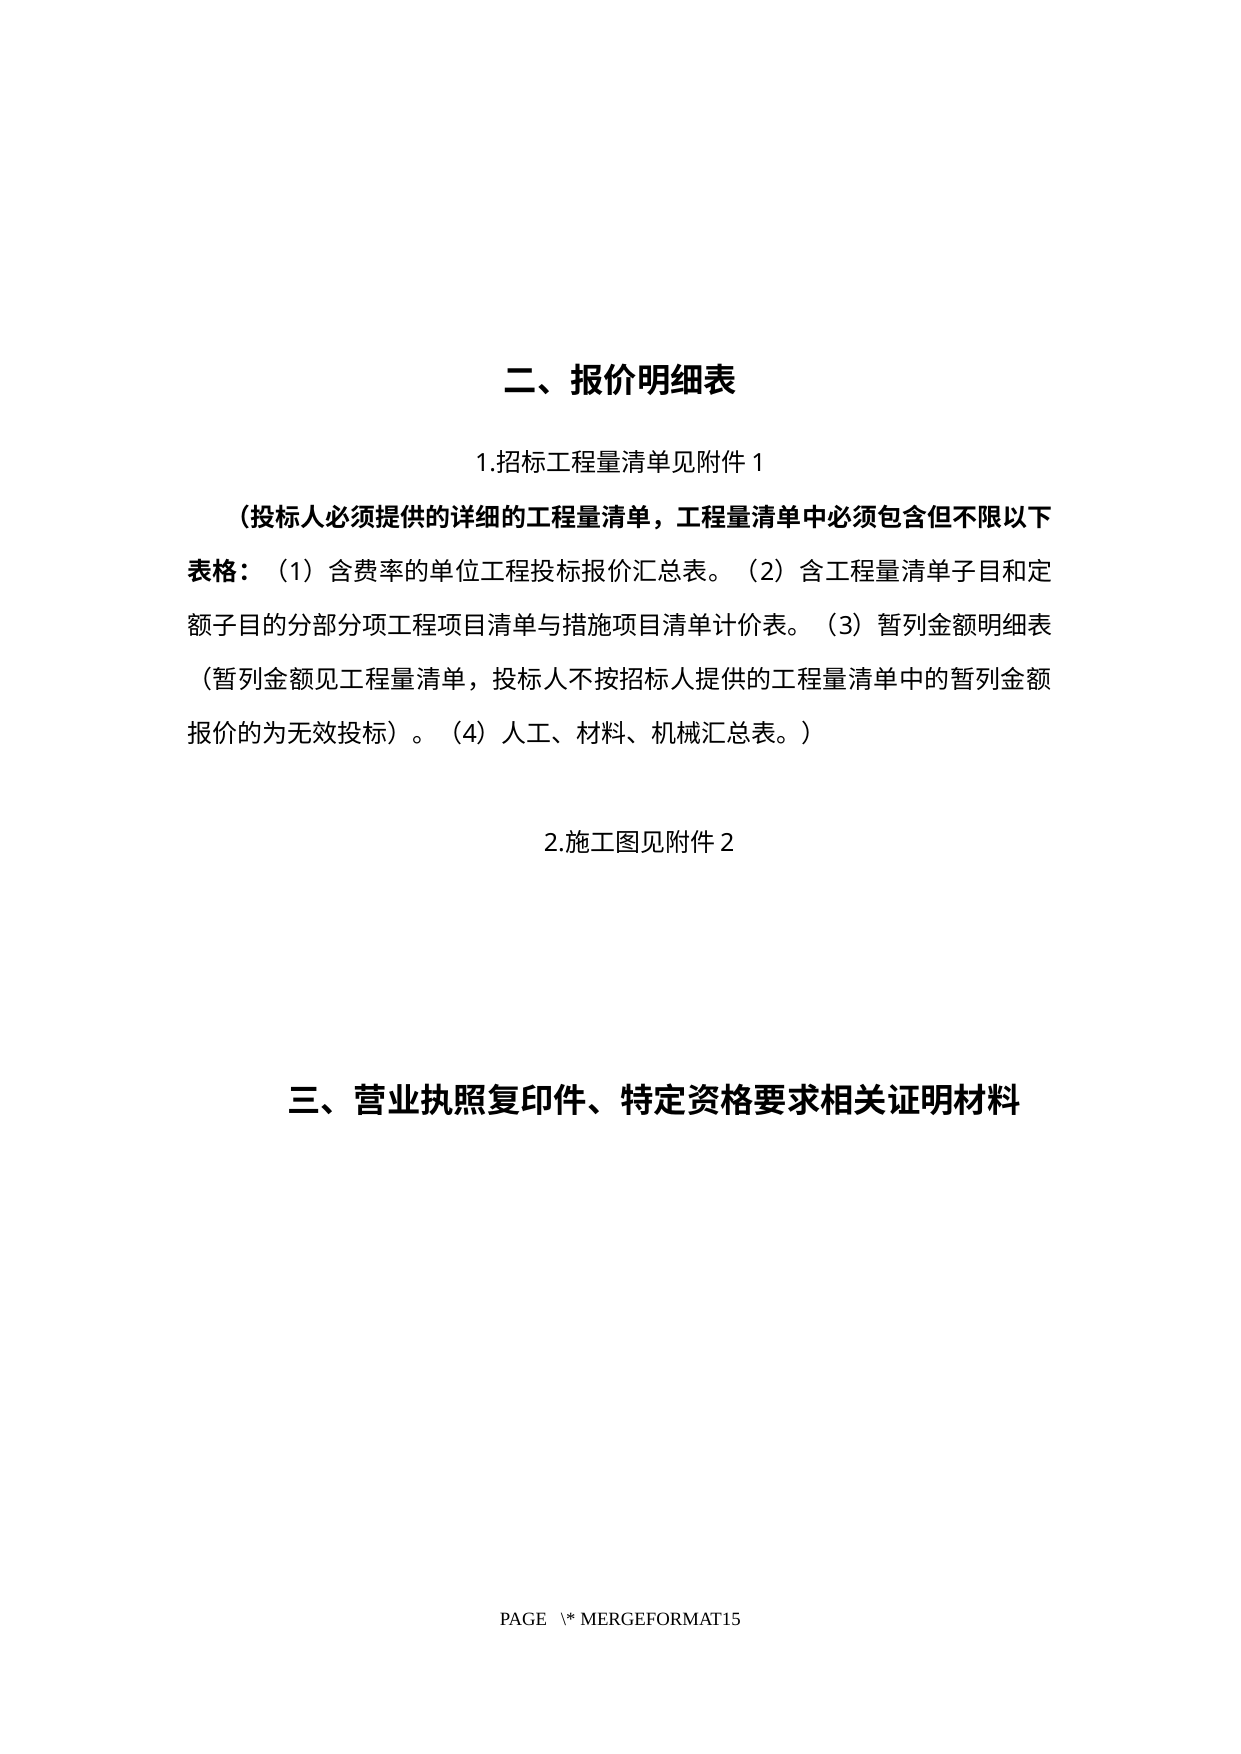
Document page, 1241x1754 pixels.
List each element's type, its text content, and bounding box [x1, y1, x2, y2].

text 1.招标工程量清单见附件1 [187, 428, 1053, 483]
text 二、报价明细表 [187, 351, 1053, 403]
text 三、营业执照复印件、特定资格要求相关证明材料 [187, 1071, 1053, 1123]
text （投标人必须提供的详细的工程量清单，工程量清单中必须包含但不限以下表格：（1）含费率的单位工程投标报价汇总表。（2）含工程量清单子目和定额子目的分部分项工程项目清单与措施项目清单计价表。（3）暂列金额明细表（暂列金额见工程量清单，投标人不按招标人提供的工程量清单中的暂列金额报价的为无效投标）。（4）人工、材料、机械汇总表。） [187, 483, 1053, 753]
text 2.施工图见附件2 [187, 808, 1053, 862]
